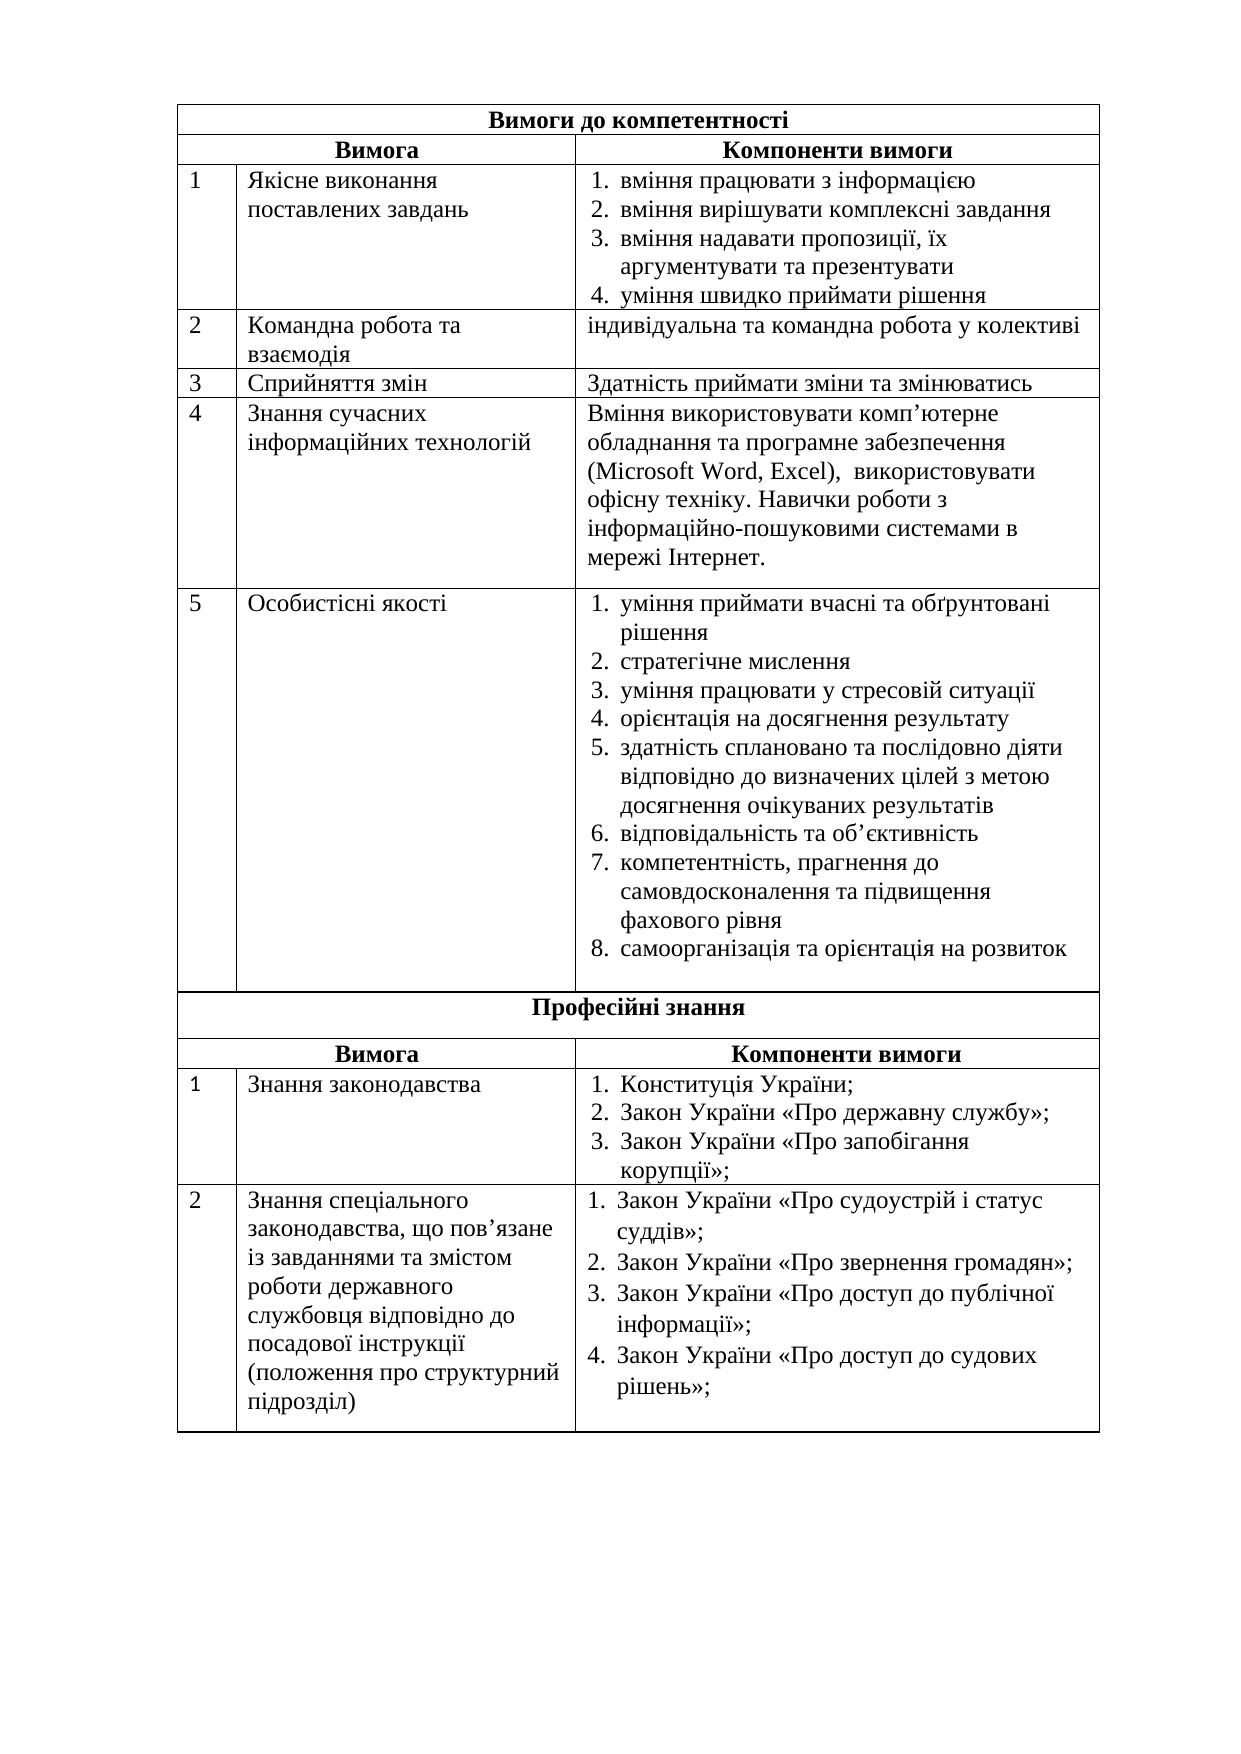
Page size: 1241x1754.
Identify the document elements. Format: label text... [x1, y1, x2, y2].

table_cell Знання сучасних інформаційних технологій [237, 398, 575, 587]
table_cell Особистісні якості [237, 589, 575, 991]
table_cell Компоненти вимоги [576, 1039, 1099, 1068]
table_cell 2 [178, 310, 236, 367]
table_cell 4 [178, 398, 236, 587]
table_cell 3 [178, 369, 236, 397]
table_cell 5 [178, 589, 236, 991]
table_cell Професійні знання [178, 993, 1099, 1038]
table_cell 1 [178, 165, 236, 309]
table_cell Вимога [178, 1039, 575, 1068]
table_cell індивідуальна та командна робота у колективі [576, 310, 1099, 367]
table_cell Вимоги до компетентності [178, 105, 1099, 134]
table_cell вміння працювати з інформацією вміння вирішувати комплексні завдання вміння надавати пропозиції, їх аргументувати та презентувати уміння швидко приймати рішення [576, 165, 1099, 309]
table_cell Знання спеціального законодавства, що пов’язане із завданнями та змістом роботи державного службовця відповідно до посадової інструкції (положення про структурний підрозділ) [237, 1185, 575, 1431]
table_cell Якісне виконання поставлених завдань [237, 165, 575, 309]
table_cell Конституція України; Закон України «Про державну службу»; Закон України «Про запобігання корупції»; [576, 1069, 1099, 1184]
table_cell Сприйняття змін [237, 369, 575, 397]
table_cell Вміння використовувати комп’ютерне обладнання та програмне забезпечення (Microsoft Word, Excel), використовувати офісну техніку. Навички роботи з інформаційно-пошуковими системами в мережі Інтернет. [576, 398, 1099, 587]
table_cell 2 [178, 1185, 236, 1431]
table_cell уміння приймати вчасні та обґрунтовані рішення стратегічне мислення уміння працювати у стресовій ситуації орієнтація на досягнення результату здатність сплановано та послідовно діяти відповідно до визначених цілей з метою досягнення очікуваних результатів відповідальність та об’єктивність компетентність, прагнення до самовдосконалення та підвищення фахового рівня самоорганізація та орієнтація на розвиток [576, 589, 1099, 991]
table_cell Здатність приймати зміни та змінюватись [576, 369, 1099, 397]
table_cell Компоненти вимоги [576, 135, 1099, 164]
table_cell 1 [178, 1069, 236, 1184]
table_cell Закон України «Про судоустрій і статус суддів»; Закон України «Про звернення громадян»; Закон України «Про доступ до публічної інформації»; Закон України «Про доступ до судових рішень»; [576, 1185, 1099, 1431]
table_cell Знання законодавства [237, 1069, 575, 1184]
table_cell Вимога [178, 135, 575, 164]
table_cell Командна робота та взаємодія [237, 310, 575, 367]
